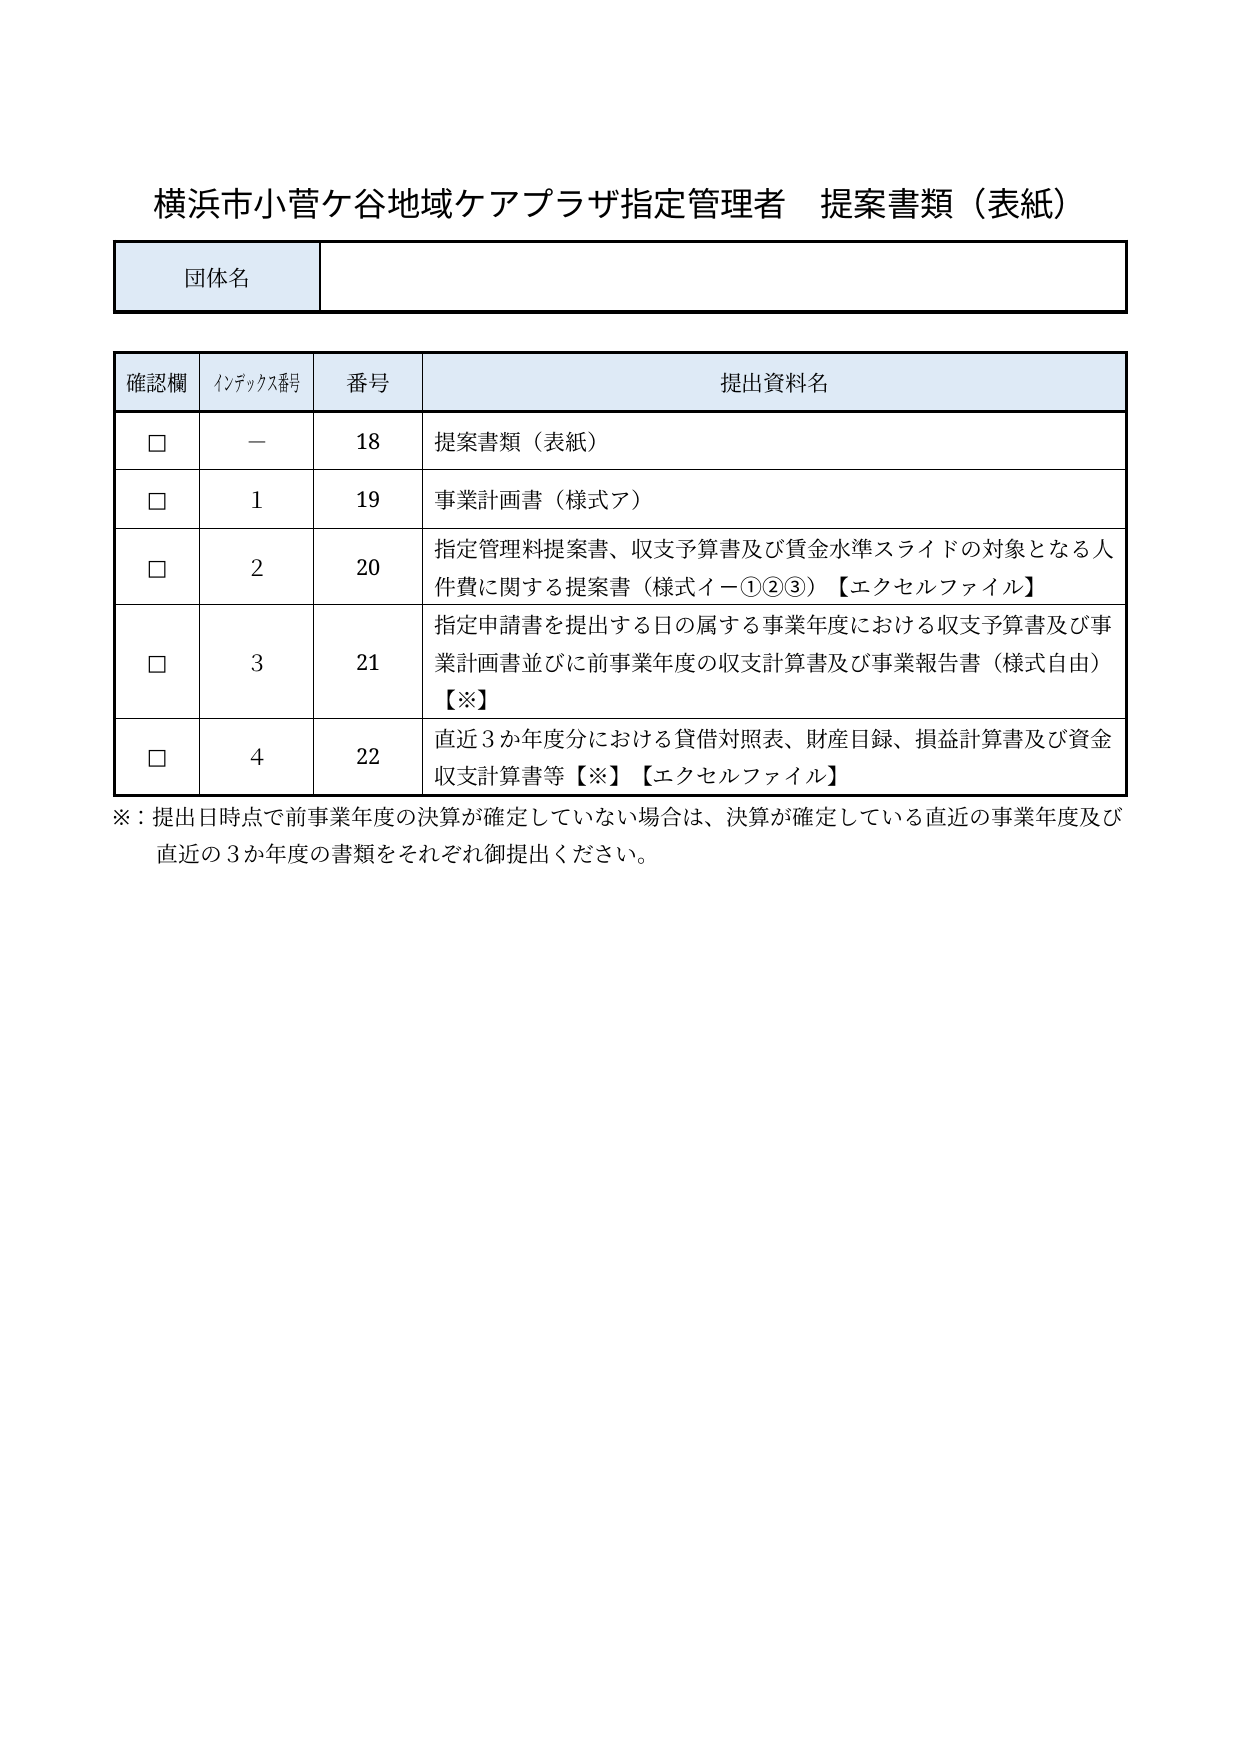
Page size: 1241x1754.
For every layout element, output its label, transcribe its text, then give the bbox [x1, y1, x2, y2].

table_cell [116, 605, 199, 718]
table_header [321, 243, 1125, 310]
table_cell 22 [314, 719, 422, 794]
table_cell [116, 719, 199, 794]
table_cell [116, 529, 199, 604]
table_cell 提案書類（表紙） [423, 413, 1125, 469]
table_cell [116, 470, 199, 528]
table_cell ３ [200, 605, 313, 718]
table_header 提出資料名 [423, 354, 1125, 410]
text 横浜市小菅ケ谷地域ケアプラザ指定管理者 提案書類（表紙） [112, 164, 1128, 239]
text ※：提出日時点で前事業年度の決算が確定していない場合は、決算が確定している直近の事業年度及び直近の３か年度の書類をそれぞれ御提出ください。 [112, 797, 1128, 872]
table_cell 18 [314, 413, 422, 469]
table_cell － [200, 413, 313, 469]
table_cell 事業計画書（様式ア） [423, 470, 1125, 528]
table_cell ４ [200, 719, 313, 794]
table_cell 指定申請書を提出する日の属する事業年度における収支予算書及び事業計画書並びに前事業年度の収支計算書及び事業報告書（様式自由）【※】 [423, 605, 1125, 718]
table_header 確認欄 [116, 354, 199, 410]
table_cell 指定管理料提案書、収支予算書及び賃金水準スライドの対象となる人件費に関する提案書（様式イ－①②③）【エクセルファイル】 [423, 529, 1125, 604]
table_cell ２ [200, 529, 313, 604]
table_header インデックス番号 [200, 354, 313, 410]
table_cell 19 [314, 470, 422, 528]
table_cell 直近３か年度分における貸借対照表、財産目録、損益計算書及び資金収支計算書等【※】【エクセルファイル】 [423, 719, 1125, 794]
table_cell 20 [314, 529, 422, 604]
table_header 団体名 [116, 243, 319, 310]
table_cell 21 [314, 605, 422, 718]
table_cell １ [200, 470, 313, 528]
table_cell [116, 413, 199, 469]
table_header 番号 [314, 354, 422, 410]
